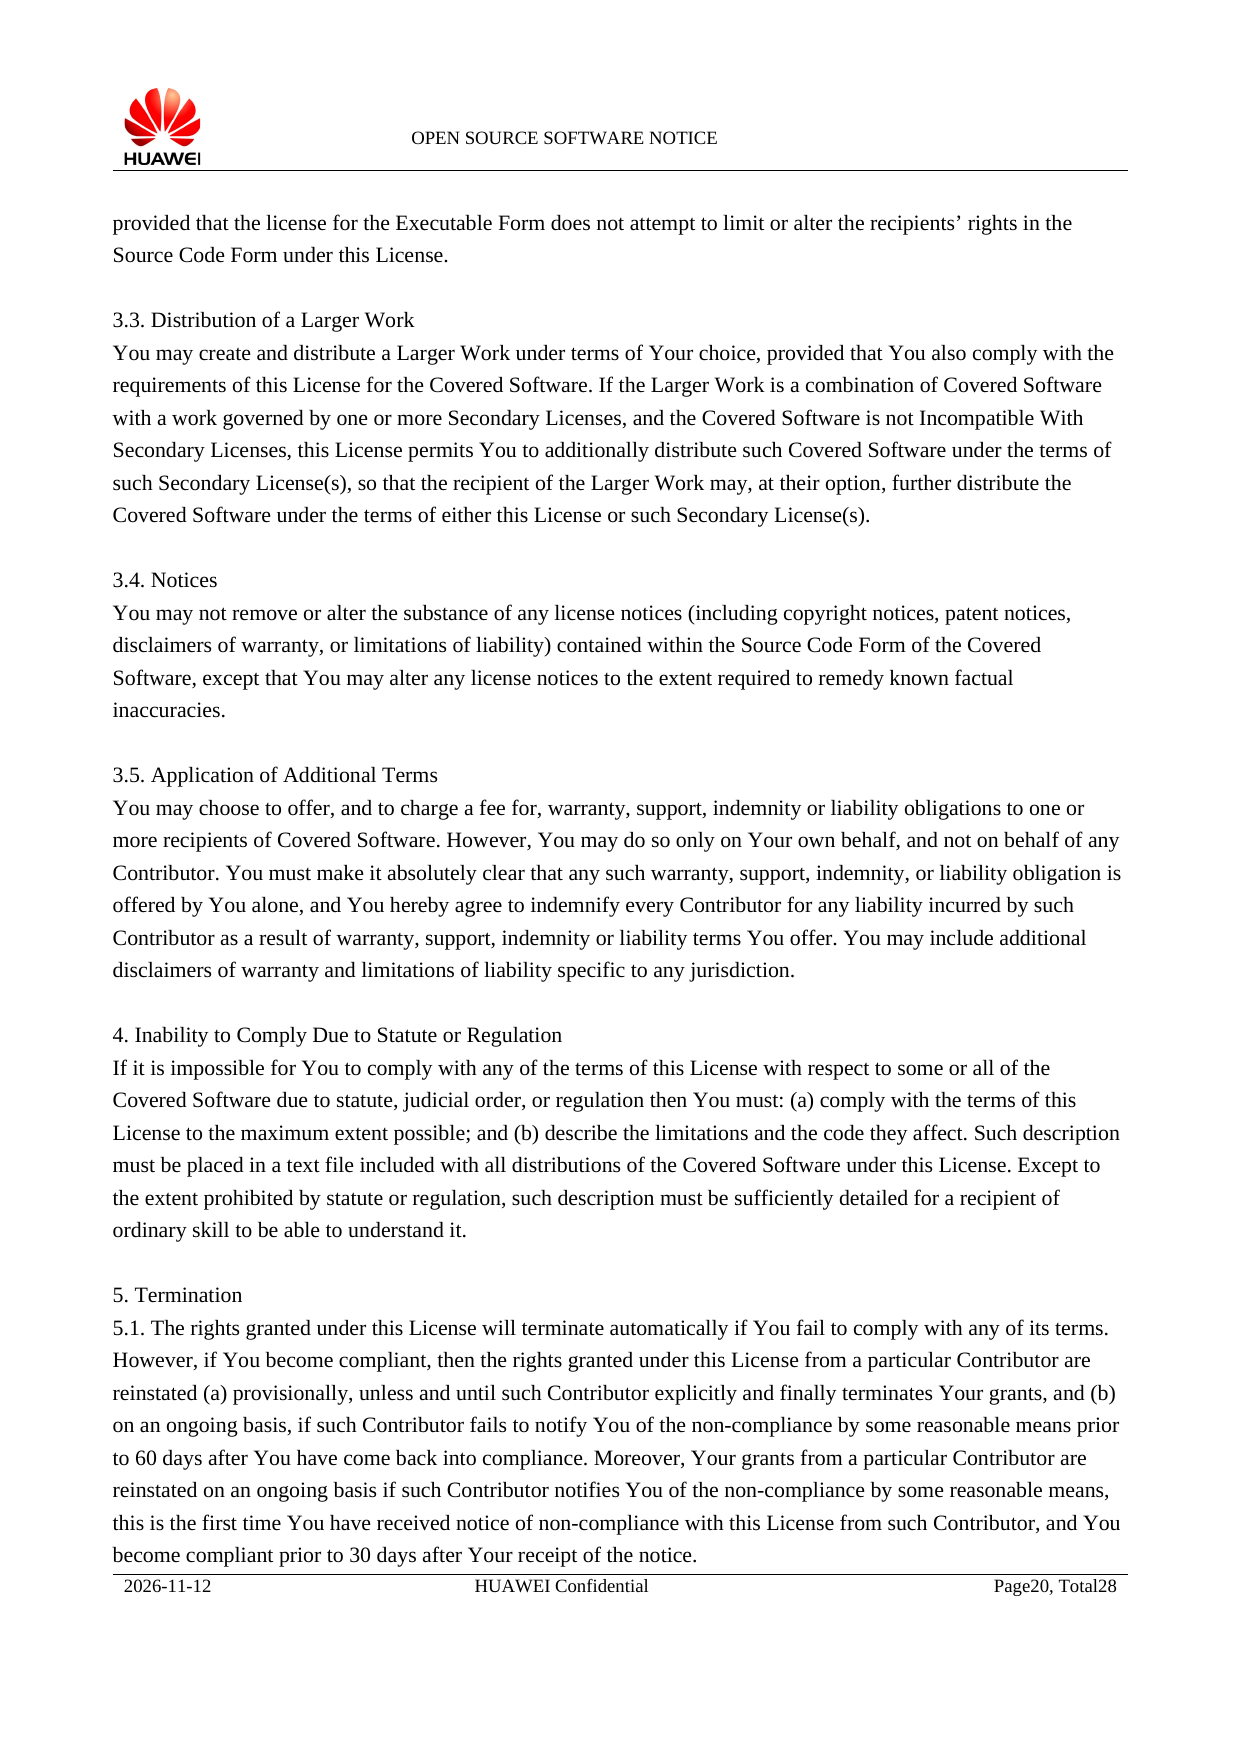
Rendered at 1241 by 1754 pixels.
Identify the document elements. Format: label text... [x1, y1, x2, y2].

picture [124, 88, 201, 165]
